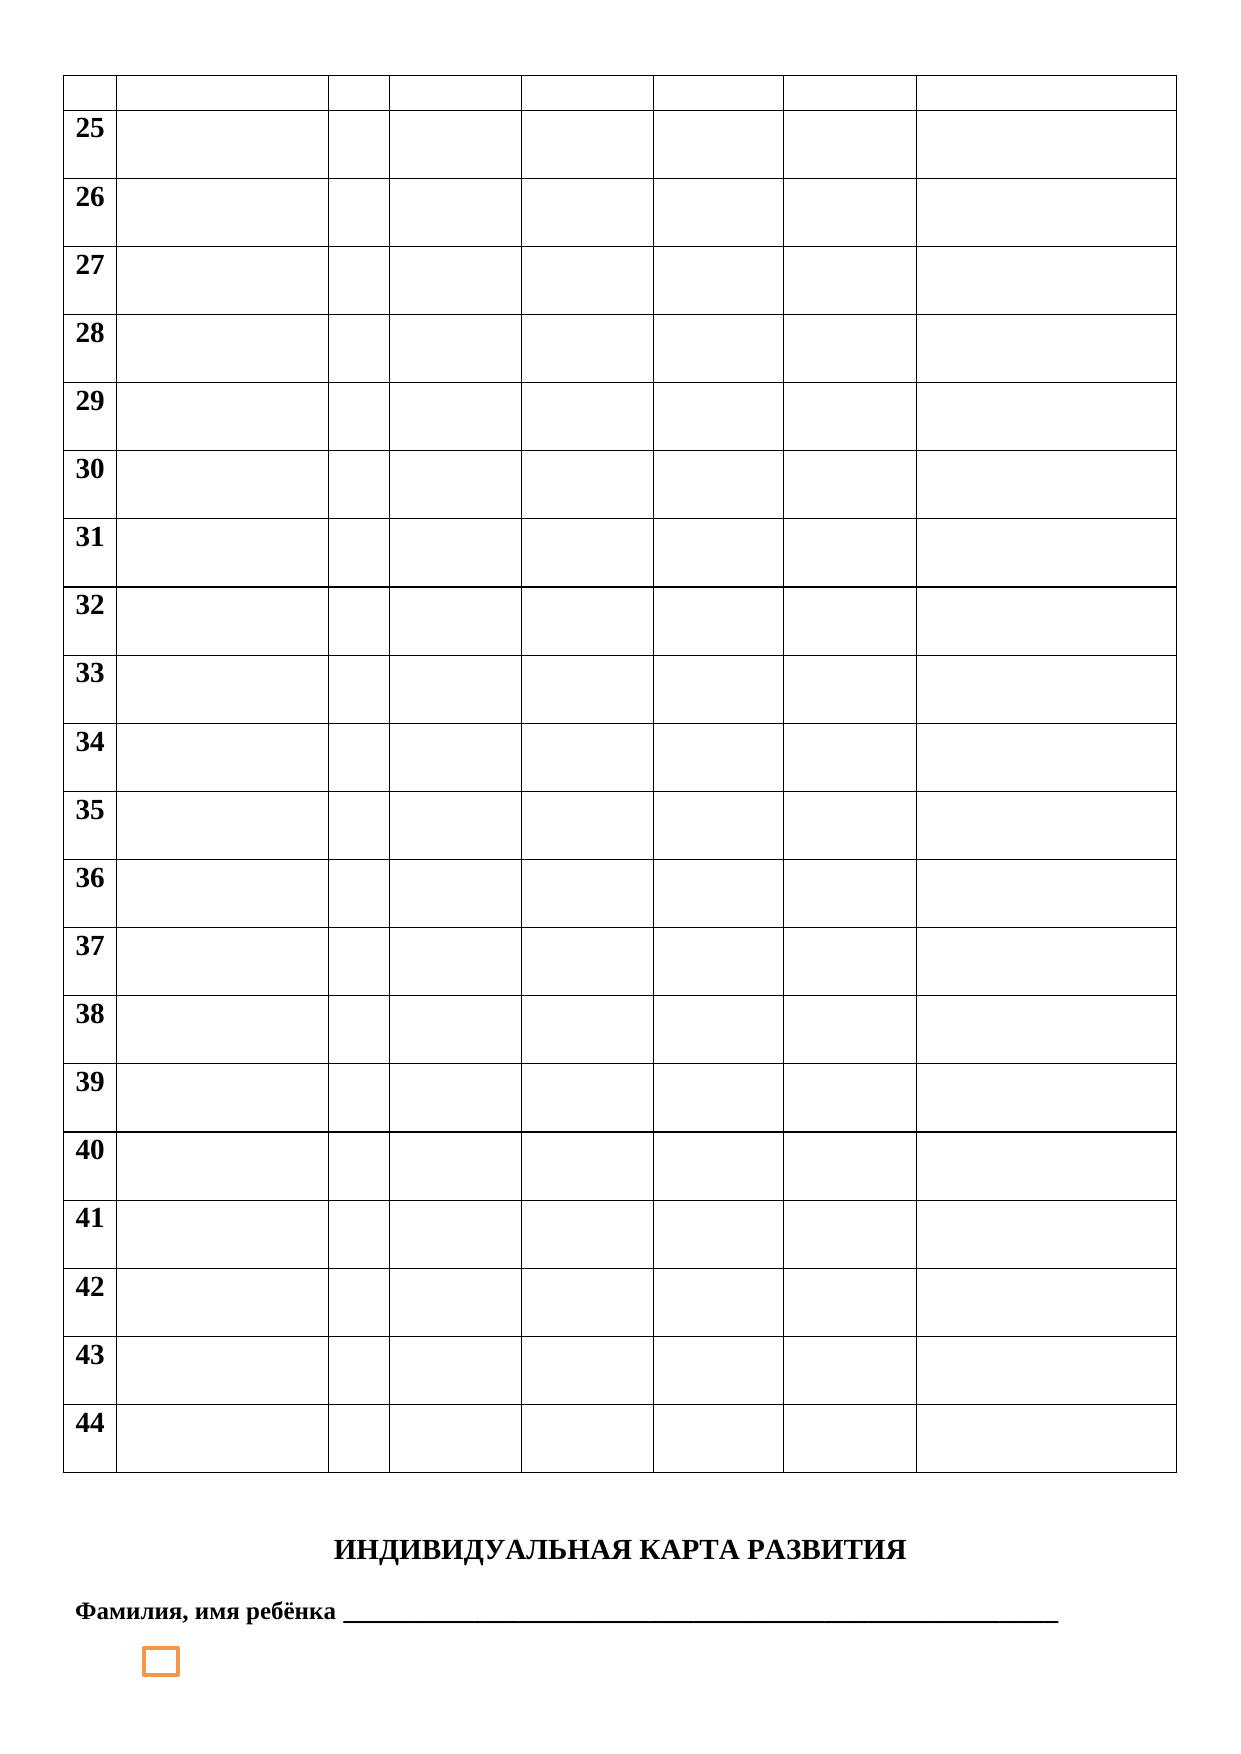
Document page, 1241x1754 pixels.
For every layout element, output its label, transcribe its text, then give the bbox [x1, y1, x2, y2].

table_cell [329, 1064, 389, 1131]
table_cell [329, 247, 389, 314]
table_cell [390, 1064, 521, 1131]
table_cell [917, 1405, 1176, 1472]
table_cell [917, 451, 1176, 518]
table_cell [117, 111, 328, 178]
table_cell [654, 1337, 783, 1404]
table_cell [390, 383, 521, 450]
table_cell [522, 383, 653, 450]
table_cell [329, 1201, 389, 1268]
table_cell [390, 519, 521, 586]
table_cell [329, 1405, 389, 1472]
table_cell [117, 451, 328, 518]
table_cell [784, 1405, 916, 1472]
table_cell [784, 724, 916, 791]
table_cell [117, 1269, 328, 1336]
table_cell 27 [64, 247, 116, 314]
table_cell 39 [64, 1064, 116, 1131]
table_cell [522, 76, 653, 109]
table_cell [390, 111, 521, 178]
table_cell [784, 451, 916, 518]
table_cell [390, 315, 521, 382]
table_cell [917, 588, 1176, 654]
table_cell [522, 111, 653, 178]
table_cell 40 [64, 1133, 116, 1199]
table_cell [917, 724, 1176, 791]
table_cell [117, 247, 328, 314]
table_cell [329, 1269, 389, 1336]
table_cell [329, 928, 389, 995]
table_cell [329, 179, 389, 246]
table_cell [522, 996, 653, 1063]
table_cell [522, 315, 653, 382]
table_cell [917, 928, 1176, 995]
table_cell [522, 179, 653, 246]
table_cell [329, 1133, 389, 1199]
table_cell [917, 179, 1176, 246]
table_cell 33 [64, 656, 116, 723]
table_cell [329, 656, 389, 723]
table_cell [654, 179, 783, 246]
table_cell [390, 179, 521, 246]
table_cell 26 [64, 179, 116, 246]
table_cell [329, 451, 389, 518]
table_cell [390, 451, 521, 518]
table_cell [654, 1405, 783, 1472]
table_cell [522, 519, 653, 586]
table_cell [784, 247, 916, 314]
table_cell [917, 383, 1176, 450]
table_cell [784, 383, 916, 450]
table_cell [117, 1337, 328, 1404]
table_cell [117, 860, 328, 927]
table_cell [117, 792, 328, 859]
table_cell [654, 792, 783, 859]
table_cell [654, 724, 783, 791]
table_cell [654, 996, 783, 1063]
table_cell [522, 1064, 653, 1131]
table_cell [654, 1064, 783, 1131]
table_cell [784, 588, 916, 654]
table_cell 43 [64, 1337, 116, 1404]
table_cell [522, 1405, 653, 1472]
table_cell [784, 179, 916, 246]
table_cell [917, 1269, 1176, 1336]
table_cell [117, 315, 328, 382]
table_cell 29 [64, 383, 116, 450]
table_cell 24 [64, 76, 116, 109]
table_cell [390, 996, 521, 1063]
table_cell 36 [64, 860, 116, 927]
table_cell [117, 928, 328, 995]
table_cell [784, 860, 916, 927]
table_cell [117, 588, 328, 654]
table_cell [917, 519, 1176, 586]
table_cell [654, 315, 783, 382]
table_cell [329, 996, 389, 1063]
table_cell [784, 792, 916, 859]
table_cell 44 [64, 1405, 116, 1472]
table_cell [784, 996, 916, 1063]
table_cell [117, 1133, 328, 1199]
table_cell [117, 1405, 328, 1472]
table_cell [784, 1337, 916, 1404]
table_cell [917, 996, 1176, 1063]
table_cell [917, 792, 1176, 859]
table_cell 32 [64, 588, 116, 654]
table_cell [329, 76, 389, 109]
table_cell [917, 76, 1176, 109]
table_cell [917, 247, 1176, 314]
table_cell [522, 451, 653, 518]
table_cell [654, 928, 783, 995]
table_cell [117, 179, 328, 246]
table_cell [522, 656, 653, 723]
table_cell [390, 1269, 521, 1336]
table_cell [390, 247, 521, 314]
table_cell [329, 519, 389, 586]
table_cell [784, 315, 916, 382]
table_cell [917, 1201, 1176, 1268]
table_cell [784, 1064, 916, 1131]
table_cell [329, 111, 389, 178]
table_cell [390, 1337, 521, 1404]
table_cell [522, 724, 653, 791]
table_cell [917, 656, 1176, 723]
table_cell 34 [64, 724, 116, 791]
table_cell [522, 860, 653, 927]
table_cell [329, 315, 389, 382]
table_cell [329, 860, 389, 927]
table_cell [654, 451, 783, 518]
table_cell [390, 76, 521, 109]
table_cell [654, 1269, 783, 1336]
table_cell [522, 588, 653, 654]
table_cell [329, 724, 389, 791]
table_cell [654, 588, 783, 654]
table_cell [784, 656, 916, 723]
table_cell [654, 247, 783, 314]
table_cell [117, 76, 328, 109]
table_cell [522, 792, 653, 859]
table_cell [390, 1405, 521, 1472]
table_cell [522, 1337, 653, 1404]
table_cell [654, 383, 783, 450]
table_cell [390, 860, 521, 927]
table_cell [917, 1133, 1176, 1199]
table_cell [654, 1201, 783, 1268]
table_cell 25 [64, 111, 116, 178]
table_cell [522, 928, 653, 995]
table_cell [117, 996, 328, 1063]
table_cell [784, 76, 916, 109]
table_cell [917, 111, 1176, 178]
table_cell [117, 383, 328, 450]
table_cell [117, 656, 328, 723]
table_cell [654, 519, 783, 586]
table_cell 37 [64, 928, 116, 995]
table_cell 31 [64, 519, 116, 586]
table_cell [390, 588, 521, 654]
table_cell [784, 111, 916, 178]
table_cell [329, 1337, 389, 1404]
table_cell [117, 1201, 328, 1268]
table_cell [390, 1201, 521, 1268]
table_cell [784, 1133, 916, 1199]
table_cell [784, 1269, 916, 1336]
table_cell [390, 1133, 521, 1199]
table_cell [784, 928, 916, 995]
table_cell [117, 519, 328, 586]
table_cell [390, 792, 521, 859]
table_cell [784, 1201, 916, 1268]
table_cell 30 [64, 451, 116, 518]
table_cell 42 [64, 1269, 116, 1336]
table_cell [654, 1133, 783, 1199]
table_cell [390, 724, 521, 791]
table_cell [522, 1269, 653, 1336]
text ИНДИВИДУАЛЬНАЯ КАРТА РАЗВИТИЯ [75, 1532, 1165, 1566]
table_cell [654, 76, 783, 109]
table_cell 28 [64, 315, 116, 382]
table_cell [654, 111, 783, 178]
table_cell [329, 792, 389, 859]
table_cell [917, 315, 1176, 382]
table_cell [784, 519, 916, 586]
table_cell [522, 1133, 653, 1199]
table_cell [917, 1064, 1176, 1131]
table_cell [654, 860, 783, 927]
table_cell [654, 656, 783, 723]
table_cell [522, 247, 653, 314]
table_cell 35 [64, 792, 116, 859]
table_cell 41 [64, 1201, 116, 1268]
table_cell [917, 860, 1176, 927]
table_cell [390, 656, 521, 723]
table_cell [329, 588, 389, 654]
table_cell 38 [64, 996, 116, 1063]
table_cell [117, 724, 328, 791]
table_cell [117, 1064, 328, 1131]
text Фамилия, имя ребёнка _________________________________________________ [75, 1592, 1165, 1625]
table_cell [522, 1201, 653, 1268]
table_cell [917, 1337, 1176, 1404]
table_cell [329, 383, 389, 450]
table_cell [390, 928, 521, 995]
